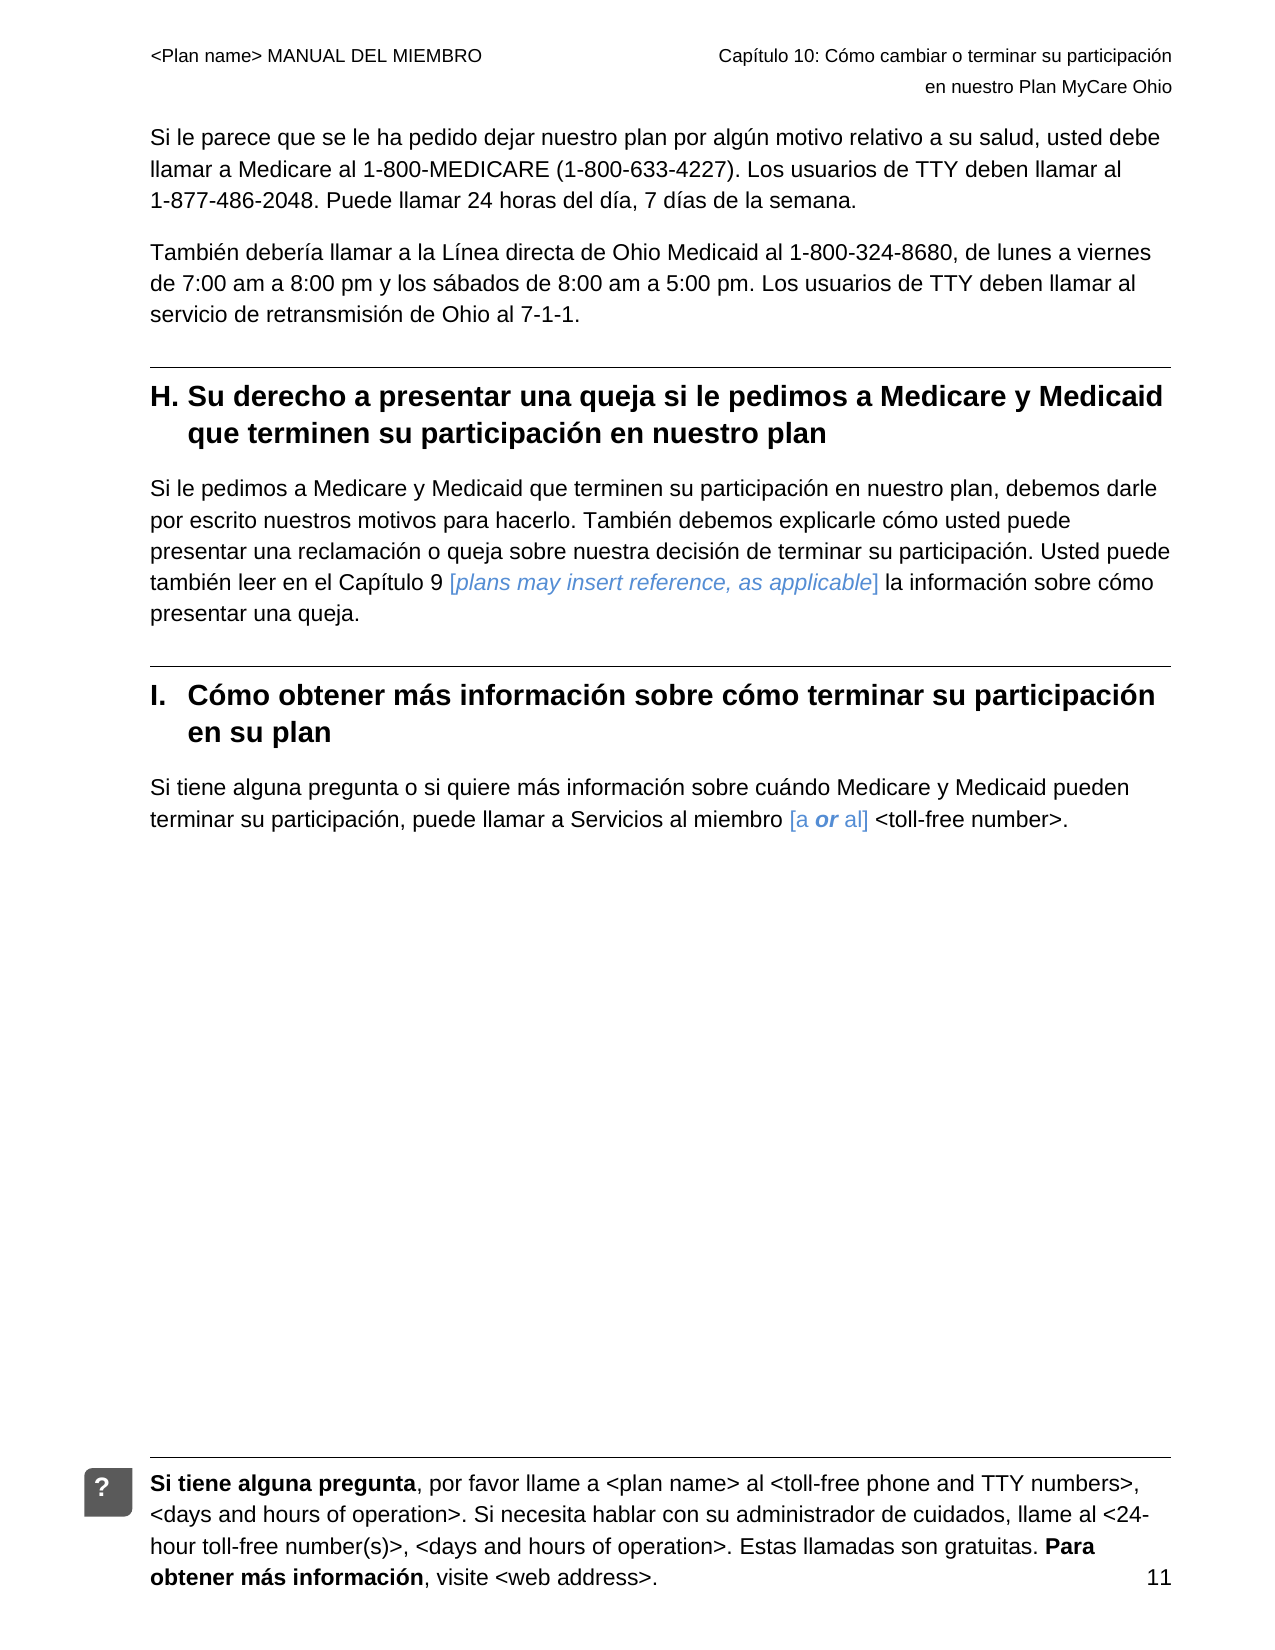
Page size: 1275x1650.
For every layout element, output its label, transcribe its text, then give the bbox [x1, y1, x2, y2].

text Si le pedimos a Medicare y Medicaid que terminen su participación en nuestro plan, debemos darle por escrito nuestros motivos para hacerlo. También debemos explicarle cómo usted puede presentar una reclamación o queja sobre nuestra decisión de terminar su participación. Usted puede también leer en el Capítulo 9 [plans may insert reference, as applicable] la información sobre cómo presentar una queja. [150, 472, 1171, 628]
subtitle I. Cómo obtener más información sobre cómo terminar su participación en su plan [150, 667, 1171, 750]
subtitle H. Su derecho a presentar una queja si le pedimos a Medicare y Medicaid que terminen su participación en nuestro plan [150, 368, 1171, 451]
text Si tiene alguna pregunta o si quiere más información sobre cuándo Medicare y Medicaid pueden terminar su participación, puede llamar a Servicios al miembro [a or al] <toll-free number>. [150, 771, 1171, 833]
text Si le parece que se le ha pedido dejar nuestro plan por algún motivo relativo a su salud, usted debe llamar a Medicare al 1-800-MEDICARE (1-800-633-4227). Los usuarios de TTY deben llamar al 1-877-486-2048. Puede llamar 24 horas del día, 7 días de la semana. [150, 121, 1171, 214]
text También debería llamar a la Línea directa de Ohio Medicaid al 1-800-324-8680, de lunes a viernes de 7:00 am a 8:00 pm y los sábados de 8:00 am a 5:00 pm. Los usuarios de TTY deben llamar al servicio de retransmisión de Ohio al 7-1-1. [150, 235, 1171, 329]
